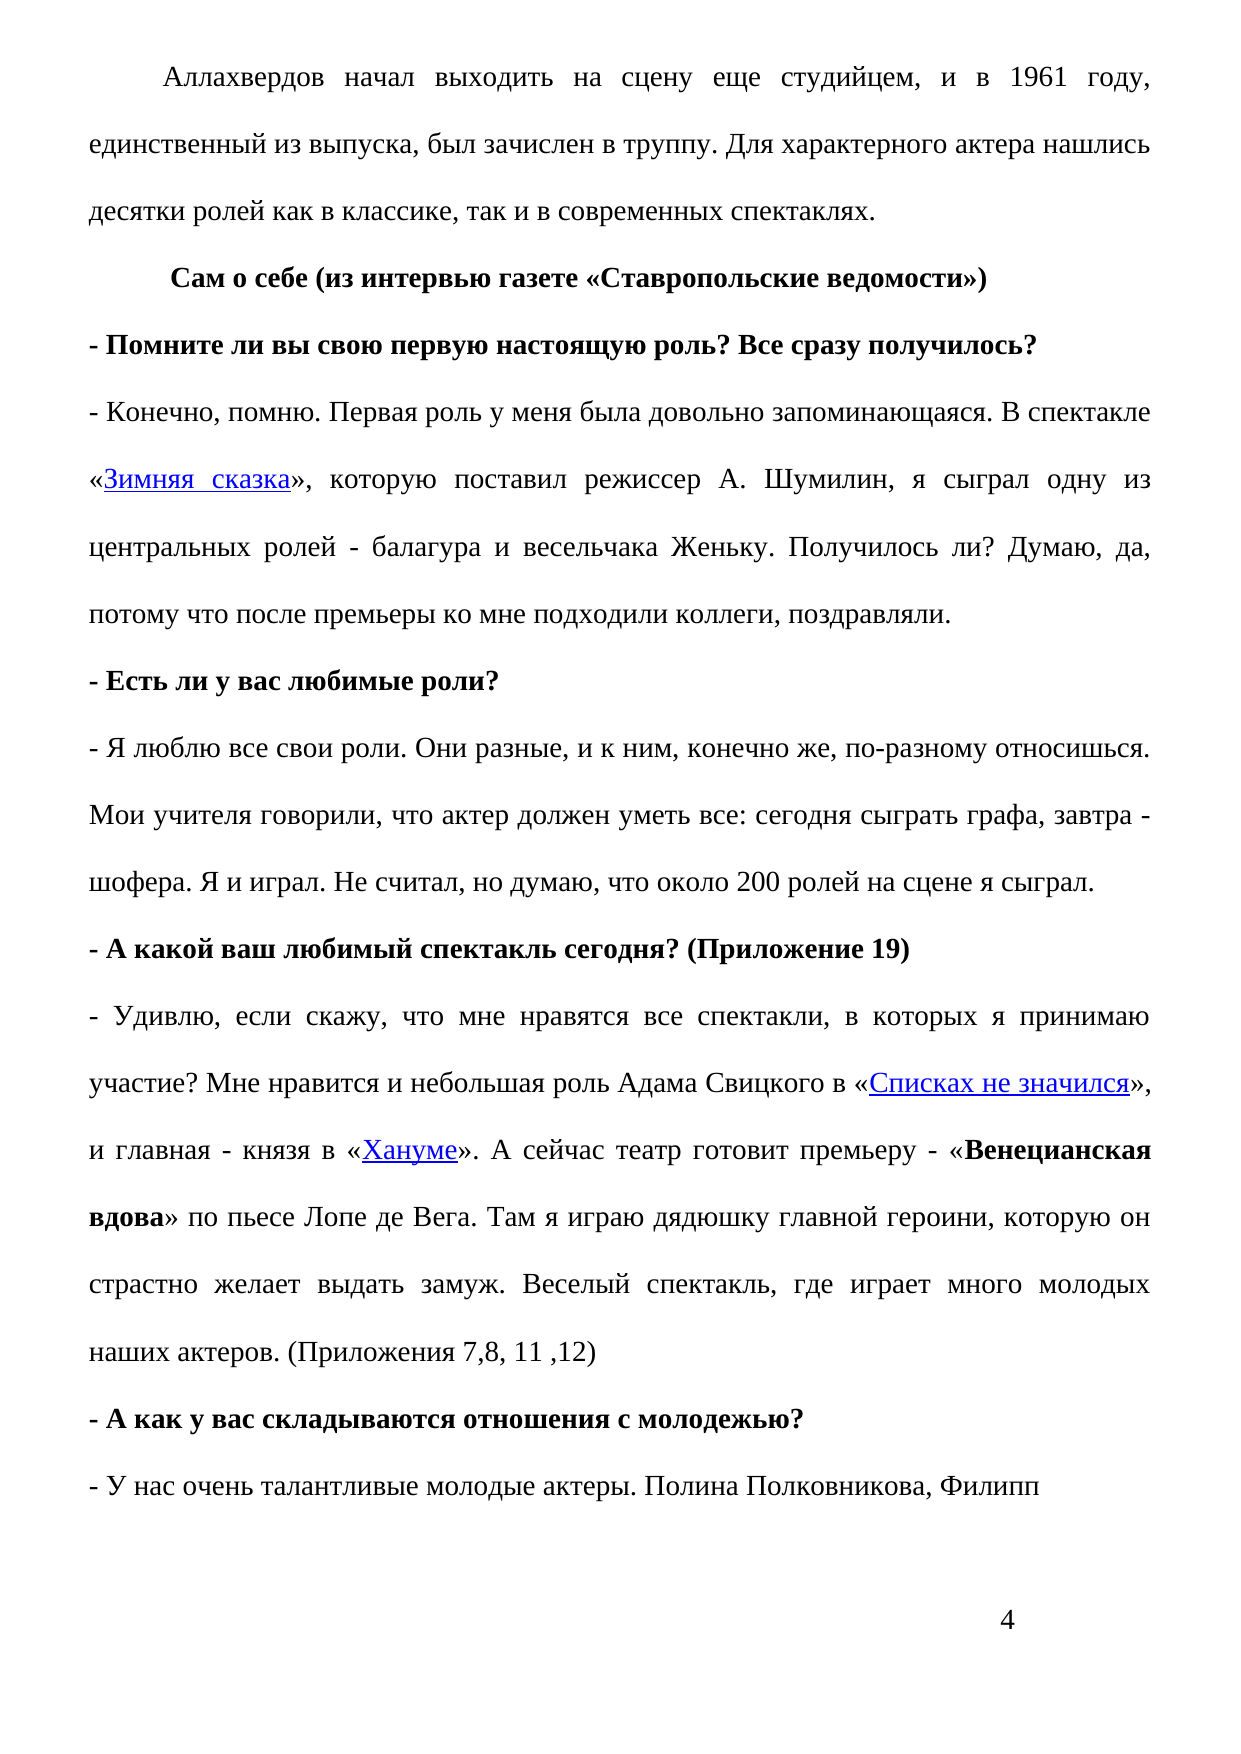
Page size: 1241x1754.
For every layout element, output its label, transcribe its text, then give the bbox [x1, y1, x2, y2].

text - Есть ли у вас любимые роли? [89, 663, 1152, 696]
text Сам о себе (из интервью газете «Ставропольские ведомости») [89, 260, 1152, 294]
text - Я люблю все свои роли. Они разные, и к ним, конечно же, по-разному относишься. Мои учителя говорили, что актер должен уметь все: сегодня сыграть графа, завтра - шофера. Я и играл. Не считал, но думаю, что около 200 ролей на сцене я сыграл. [89, 730, 1152, 898]
text - Удивлю, если скажу, что мне нравятся все спектакли, в которых я принимаю участие? Мне нравится и небольшая роль Адама Свицкого в «Списках не значился», и главная - князя в «Хануме». А сейчас театр готовит премьеру - «Венецианская вдова» по пьесе Лопе де Вега. Там я играю дядюшку главной героини, которую он страстно желает выдать замуж. Веселый спектакль, где играет много молодых наших актеров. (Приложения 7,8, 11 ,12) [89, 998, 1152, 1367]
text - Помните ли вы свою первую настоящую роль? Все сразу получилось? [89, 327, 1152, 361]
text - А какой ваш любимый спектакль сегодня? (Приложение 19) [89, 931, 1152, 965]
text Аллахвердов начал выходить на сцену еще студийцем, и в 1961 году, единственный из выпуска, был зачислен в труппу. Для характерного актера нашлись десятки ролей как в классике, так и в современных спектаклях. [89, 59, 1152, 227]
text - А как у вас складываются отношения с молодежью? [89, 1401, 1152, 1434]
text - У нас очень талантливые молодые актеры. Полина Полковникова, Филипп [89, 1468, 1152, 1501]
text 4 [89, 1602, 1152, 1636]
text - Конечно, помню. Первая роль у меня была довольно запоминающаяся. В спектакле «Зимняя сказка», которую поставил режиссер А. Шумилин, я сыграл одну из центральных ролей - балагура и весельчака Женьку. Получилось ли? Думаю, да, потому что после премьеры ко мне подходили коллеги, поздравляли. [89, 394, 1152, 629]
